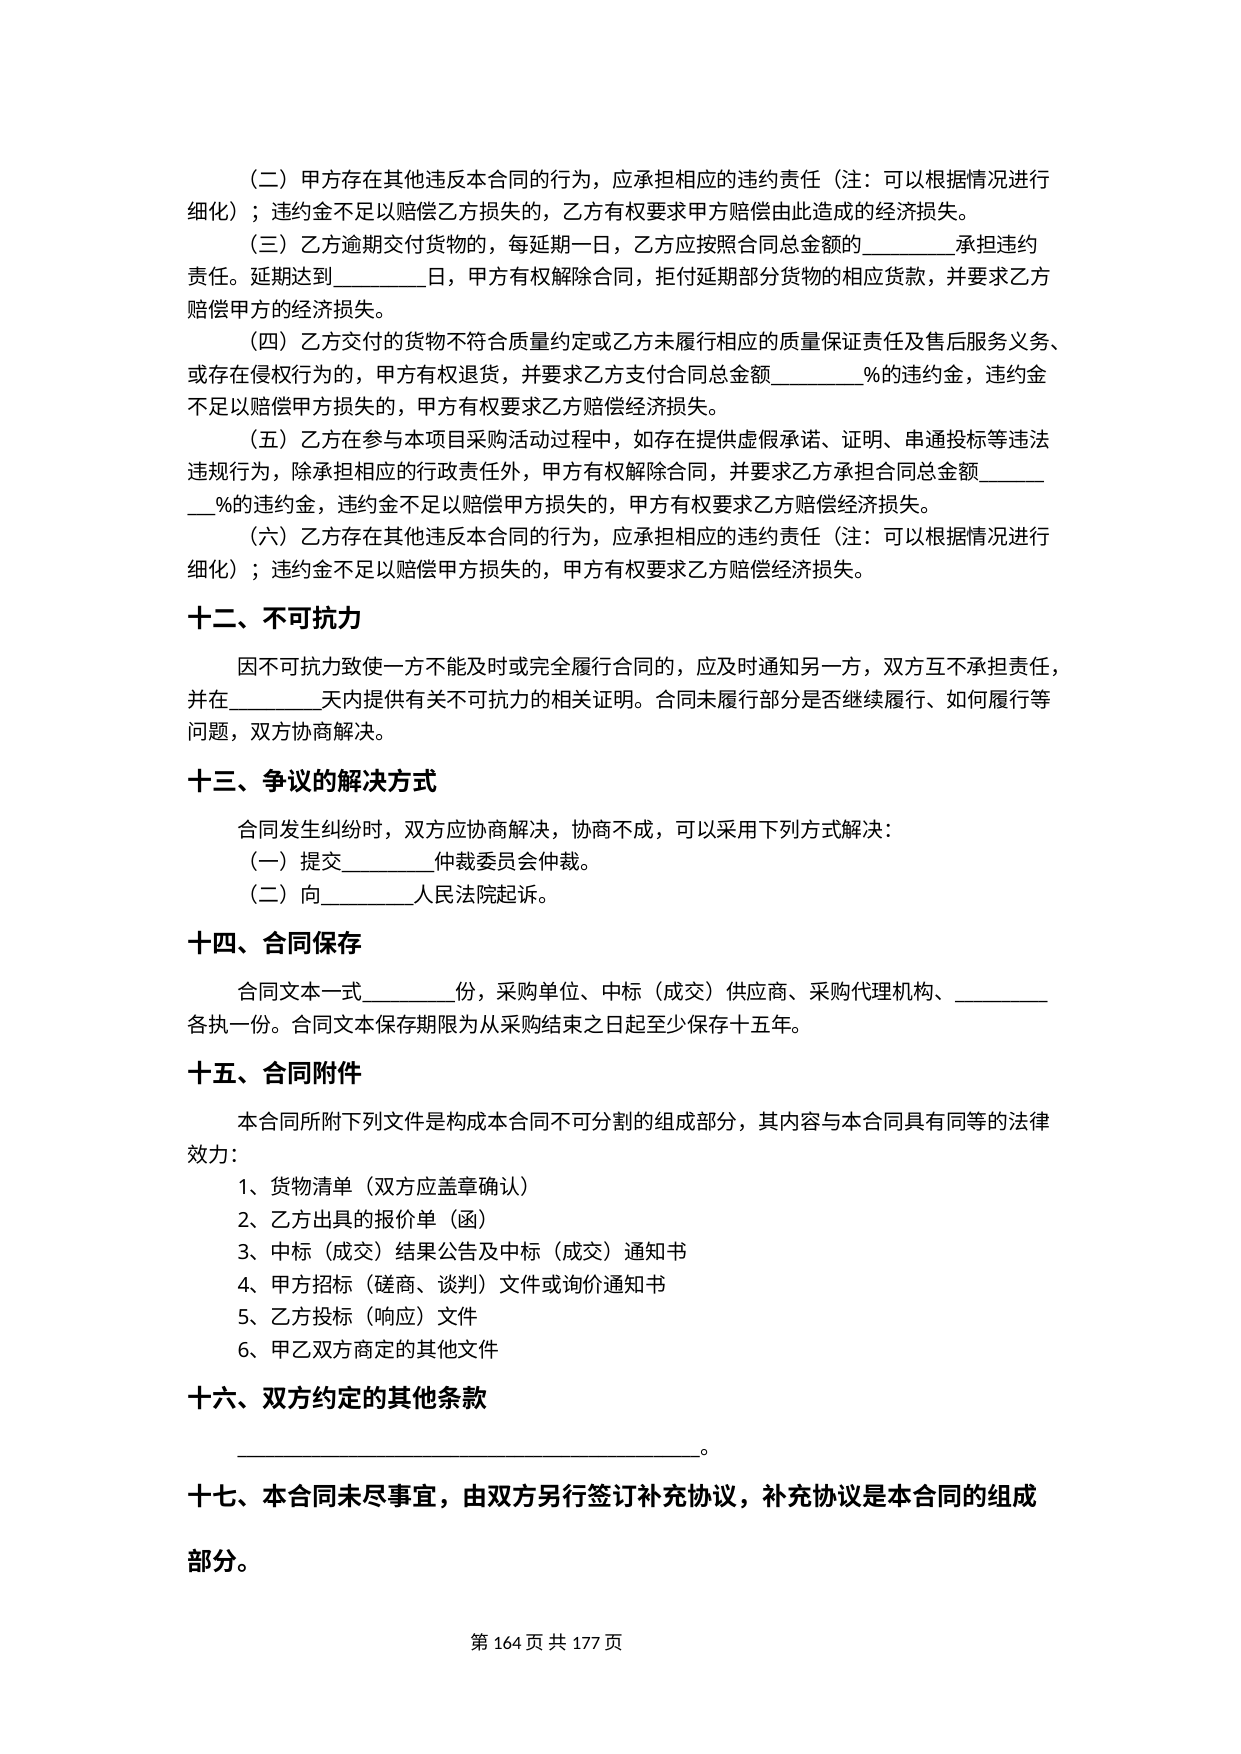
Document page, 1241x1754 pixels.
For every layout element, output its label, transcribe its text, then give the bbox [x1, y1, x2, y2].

text 6、甲乙双方商定的其他文件 [187, 1332, 1053, 1364]
text 十七、本合同未尽事宜，由双方另行签订补充协议，补充协议是本合同的组成部分。 [187, 1462, 1053, 1592]
text （一）提交__________仲裁委员会仲裁。 [187, 844, 1053, 877]
text （五）乙方在参与本项目采购活动过程中，如存在提供虚假承诺、证明、串通投标等违法违规行为，除承担相应的行政责任外，甲方有权解除合同，并要求乙方承担合同总金额__________%的违约金，违约金不足以赔偿甲方损失的，甲方有权要求乙方赔偿经济损失。 [187, 422, 1053, 519]
text 合同发生纠纷时，双方应协商解决，协商不成，可以采用下列方式解决： [187, 812, 1053, 844]
text 4、甲方招标（磋商、谈判）文件或询价通知书 [187, 1267, 1053, 1299]
text 1、货物清单（双方应盖章确认） [187, 1169, 1053, 1202]
text 十四、合同保存 [187, 909, 1053, 974]
text 5、乙方投标（响应）文件 [187, 1299, 1053, 1332]
text 十三、争议的解决方式 [187, 747, 1053, 812]
text （四）乙方交付的货物不符合质量约定或乙方未履行相应的质量保证责任及售后服务义务、或存在侵权行为的，甲方有权退货，并要求乙方支付合同总金额__________%的违约金，违约金不足以赔偿甲方损失的，甲方有权要求乙方赔偿经济损失。 [187, 324, 1053, 422]
text 3、中标（成交）结果公告及中标（成交）通知书 [187, 1234, 1053, 1267]
text 2、乙方出具的报价单（函） [187, 1202, 1053, 1234]
text 因不可抗力致使一方不能及时或完全履行合同的，应及时通知另一方，双方互不承担责任，并在__________天内提供有关不可抗力的相关证明。合同未履行部分是否继续履行、如何履行等问题，双方协商解决。 [187, 649, 1053, 747]
text __________________________________________________。 [187, 1429, 1053, 1462]
text （二）向__________人民法院起诉。 [187, 877, 1053, 909]
text 合同文本一式__________份，采购单位、中标（成交）供应商、采购代理机构、__________各执一份。合同文本保存期限为从采购结束之日起至少保存十五年。 [187, 974, 1053, 1039]
text 十二、不可抗力 [187, 584, 1053, 649]
text （三）乙方逾期交付货物的，每延期一日，乙方应按照合同总金额的__________承担违约责任。延期达到__________日，甲方有权解除合同，拒付延期部分货物的相应货款，并要求乙方赔偿甲方的经济损失。 [187, 227, 1053, 324]
text （二）甲方存在其他违反本合同的行为，应承担相应的违约责任（注：可以根据情况进行细化）；违约金不足以赔偿乙方损失的，乙方有权要求甲方赔偿由此造成的经济损失。 [187, 162, 1053, 227]
text （六）乙方存在其他违反本合同的行为，应承担相应的违约责任（注：可以根据情况进行细化）；违约金不足以赔偿甲方损失的，甲方有权要求乙方赔偿经济损失。 [187, 519, 1053, 584]
text 十六、双方约定的其他条款 [187, 1364, 1053, 1429]
text 十五、合同附件 [187, 1039, 1053, 1104]
text 本合同所附下列文件是构成本合同不可分割的组成部分，其内容与本合同具有同等的法律效力： [187, 1104, 1053, 1169]
